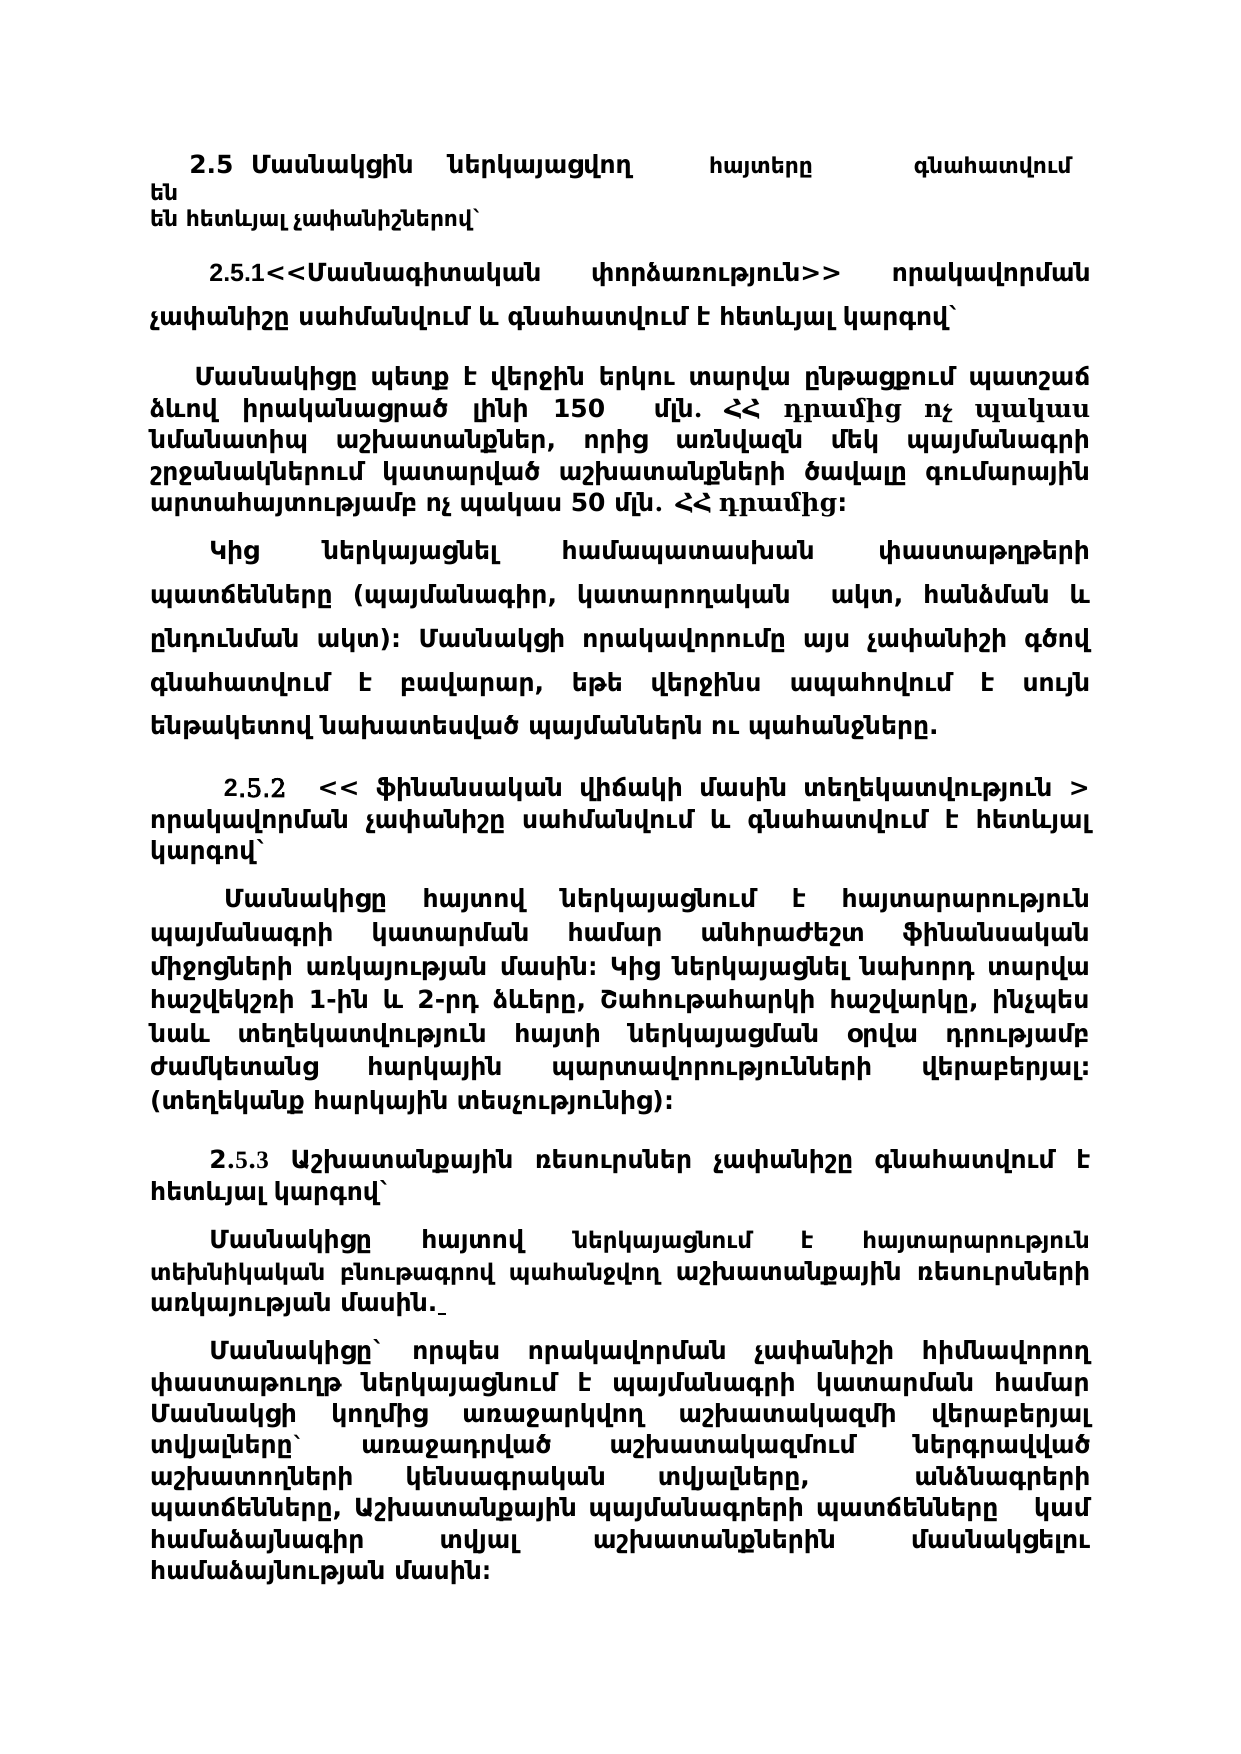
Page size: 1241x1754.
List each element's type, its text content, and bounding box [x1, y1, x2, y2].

text 2․5․3 Աշխատանքային ռեսուրսներ չափանիշը գնահատվում է հետևյալ կարգով` [150, 1146, 1090, 1206]
text Մասնակիցը հայտով ներկայացնում է հայտարարություն տեխնիկական բնութագրով պահանջվող աշխատանքային ռեսուրսների առկայության մասին. [150, 1225, 1090, 1317]
text Կից ներկայացնել համապատասխան փաստաթղթերի պատճենները (պայմանագիր, կատարողական ակտ, հանձման և ընդունման ակտ): Մասնակցի որակավորումը այս չափանիշի գծով գնահատվում է բավարար, եթե վերջինս ապահովում է սույն ենթակետով նախատեսված պայմաններն ու պահանջները. [150, 537, 1090, 741]
text են հետևյալ չափանիշներով` [150, 206, 1090, 231]
text Մասնակիցը` որպես որակավորման չափանիշի հիմնավորող փաստաթուղթ ներկայացնում է պայմանագրի կատարման համար Մասնակցի կողմից առաջարկվող աշխատակազմի վերաբերյալ տվյալները` առաջադրված աշխատակազմում ներգրավված աշխատողների կենսագրական տվյալները, անձնագրերի պատճենները, Աշխատանքային պայմանագրերի պատճենները կամ համաձայնագիր տվյալ աշխատանքներին մասնակցելու համաձայնության մասին։ [150, 1336, 1090, 1586]
text Մասնակիցը հայտով ներկայացնում է հայտարարություն պայմանագրի կատարման համար անհրաժեշտ ֆինանսական միջոցների առկայության մասին։ Կից ներկայացնել նախորդ տարվա հաշվեկշռի 1-ին և 2-րդ ձևերը, Շահութահարկի հաշվարկը, ինչպես նաև տեղեկատվություն հայտի ներկայացման օրվա դրությամբ ժամկետանց հարկային պարտավորությունների վերաբերյալ: (տեղեկանք հարկային տեսչությունից): [150, 884, 1090, 1115]
text Մասնակիցը պետք է վերջին երկու տարվա ընթացքում պատշաճ ձևով իրականացրած լինի 150 մլն․ ՀՀ դրամից ոչ պակաս նմանատիպ աշխատանքներ, որից առնվազն մեկ պայմանագրի շրջանակներում կատարված աշխատանքների ծավալը գումարային արտահայտությամբ ոչ պակաս 50 մլն․ ՀՀ դրամից: [150, 362, 1090, 518]
text 2.5.1<<Մասնագիտական փորձառություն>> որակավորման չափանիշը սահմանվում և գնահատվում է հետևյալ կարգով` [150, 258, 1090, 331]
text 2․5․2 << ֆինանսական վիճակի մասին տեղեկատվություն > որակավորման չափանիշը սահմանվում և գնահատվում է հետևյալ կարգով` [150, 772, 1090, 866]
text 2.5 Մասնակցին ներկայացվող հայտերը գնահատվում են [150, 150, 1090, 206]
